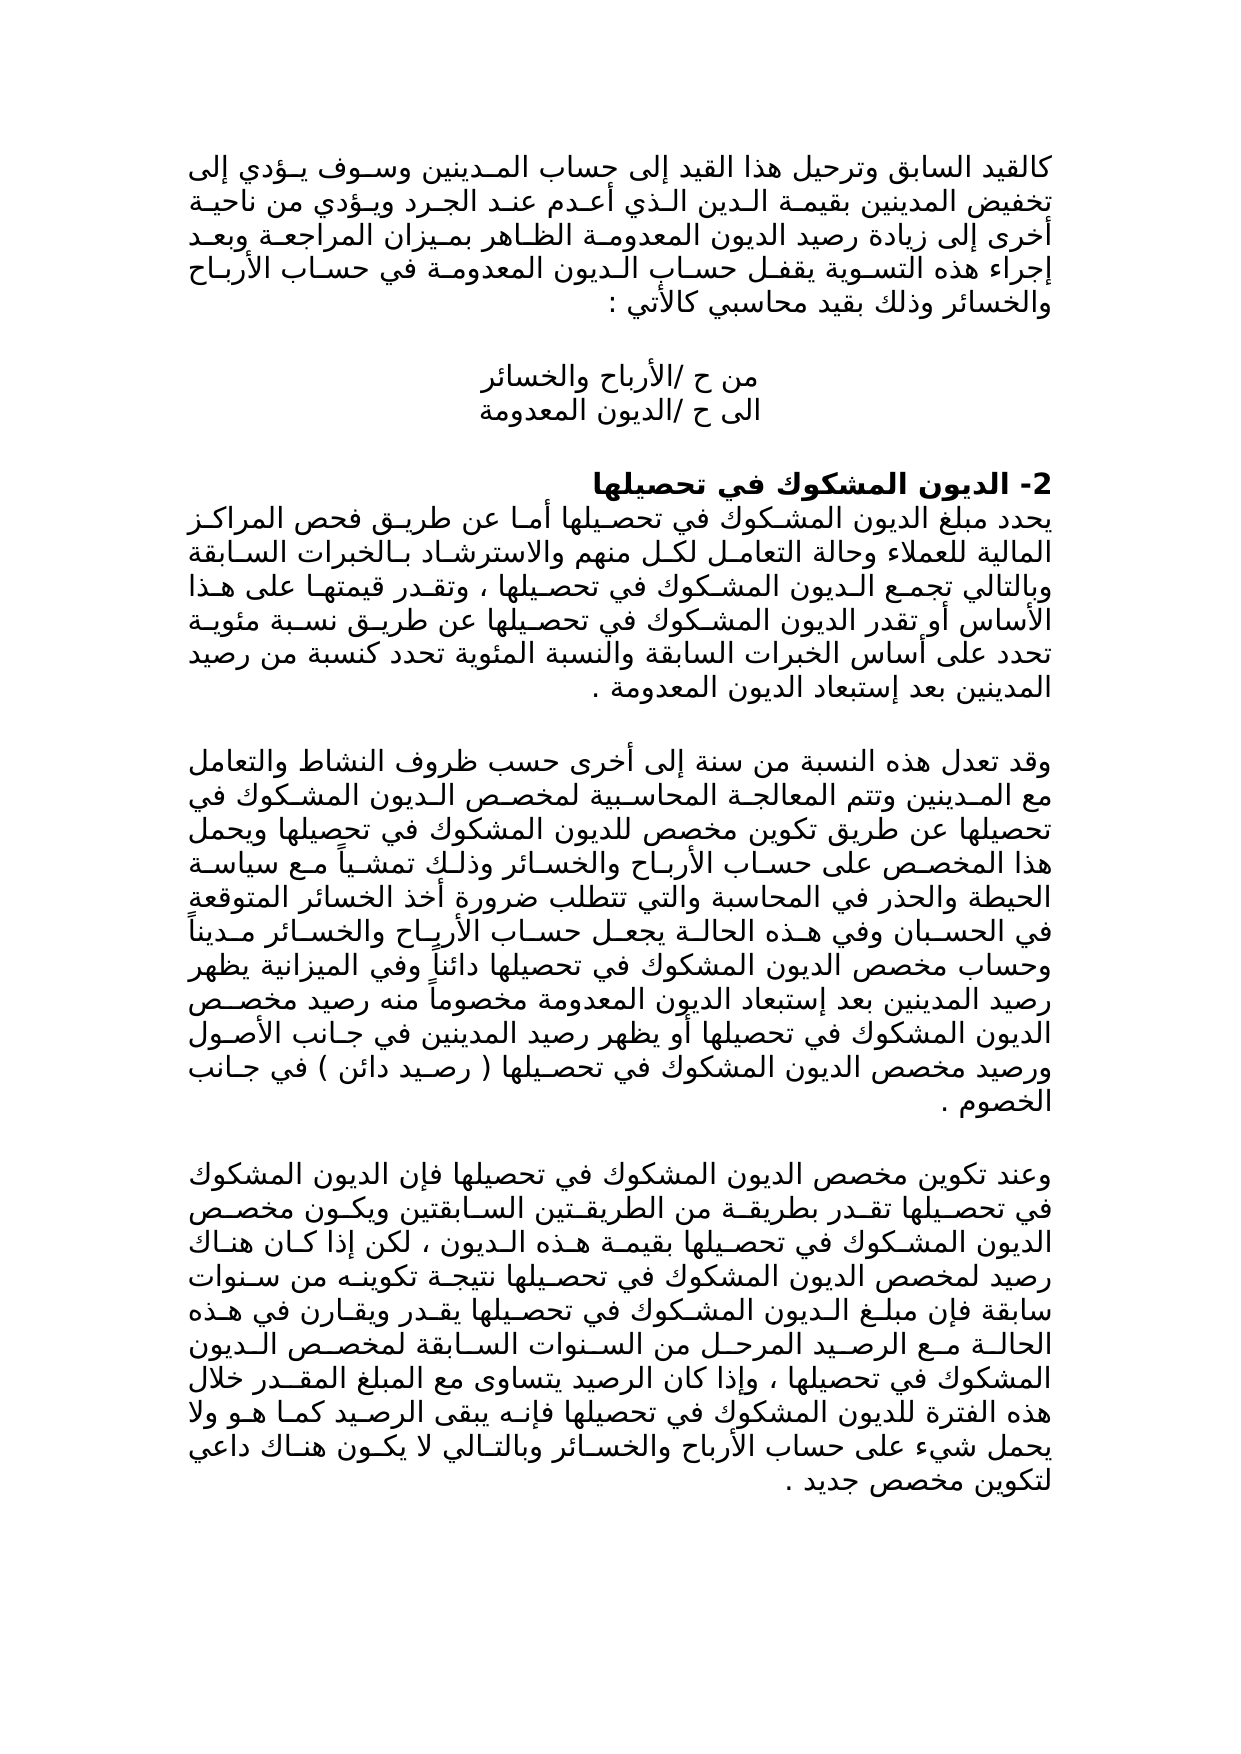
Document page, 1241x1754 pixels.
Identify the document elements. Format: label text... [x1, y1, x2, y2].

text من ح /الأرباح والخسائر [187, 359, 1053, 393]
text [187, 150, 1053, 320]
text يحدد مبلغ الديون المشكوك في تحصيلها أما عن طريق فحص المراكز المالية للعملاء وحالة التعامل لكل منهم والاسترشاد بالخبرات السابقة وبالتالي تجمع الديون المشكوك في تحصيلها ، وتقدر قيمتها على هذا الأساس أو تقدر الديون المشكوك في تحصيلها عن طريق نسبة مئوية تحدد على أساس الخبرات السابقة والنسبة المئوية تحدد كنسبة من رصيد المدينين بعد إستبعاد الديون المعدومة . [187, 501, 1053, 705]
text الى ح /الديون المعدومة [187, 393, 1053, 427]
text وعند تكوين مخصص الديون المشكوك في تحصيلها فإن الديون المشكوك في تحصيلها تقدر بطريقة من الطريقتين السابقتين ويكون مخصص الديون المشكوك في تحصيلها بقيمة هذه الديون ، لكن إذا كان هناك رصيد لمخصص الديون المشكوك في تحصيلها نتيجة تكوينه من سنوات سابقة فإن مبلغ الديون المشكوك في تحصيلها يقدر ويقارن في هذه الحالة مع الرصيد المرحل من السنوات السابقة لمخصص الديون المشكوك في تحصيلها ، وإذا كان الرصيد يتساوى مع المبلغ المقدر خلال هذه الفترة للديون المشكوك في تحصيلها فإنه يبقى الرصيد كما هو ولا يحمل شيء على حساب الأرباح والخسائر وبالتالي لا يكون هناك داعي لتكوين مخصص جديد . [187, 1158, 1053, 1497]
text وقد تعدل هذه النسبة من سنة إلى أخرى حسب ظروف النشاط والتعامل مع المدينين وتتم المعالجة المحاسبية لمخصص الديون المشكوك في تحصيلها عن طريق تكوين مخصص للديون المشكوك في تحصيلها ويحمل هذا المخصص على حساب الأرباح والخسائر وذلك تمشياً مع سياسة الحيطة والحذر في المحاسبة والتي تتطلب ضرورة أخذ الخسائر المتوقعة في الحسبان وفي هذه الحالة يجعل حساب الأرباح والخسائر مديناً وحساب مخصص الديون المشكوك في تحصيلها دائناً وفي الميزانية يظهر رصيد المدينين بعد إستبعاد الديون المعدومة مخصوماً منه رصيد مخصص الديون المشكوك في تحصيلها أو يظهر رصيد المدينين في جانب الأصول ورصيد مخصص الديون المشكوك في تحصيلها ( رصيد دائن ) في جانب الخصوم . [187, 744, 1053, 1118]
text 2- الديون المشكوك في تحصيلها [187, 467, 1053, 501]
